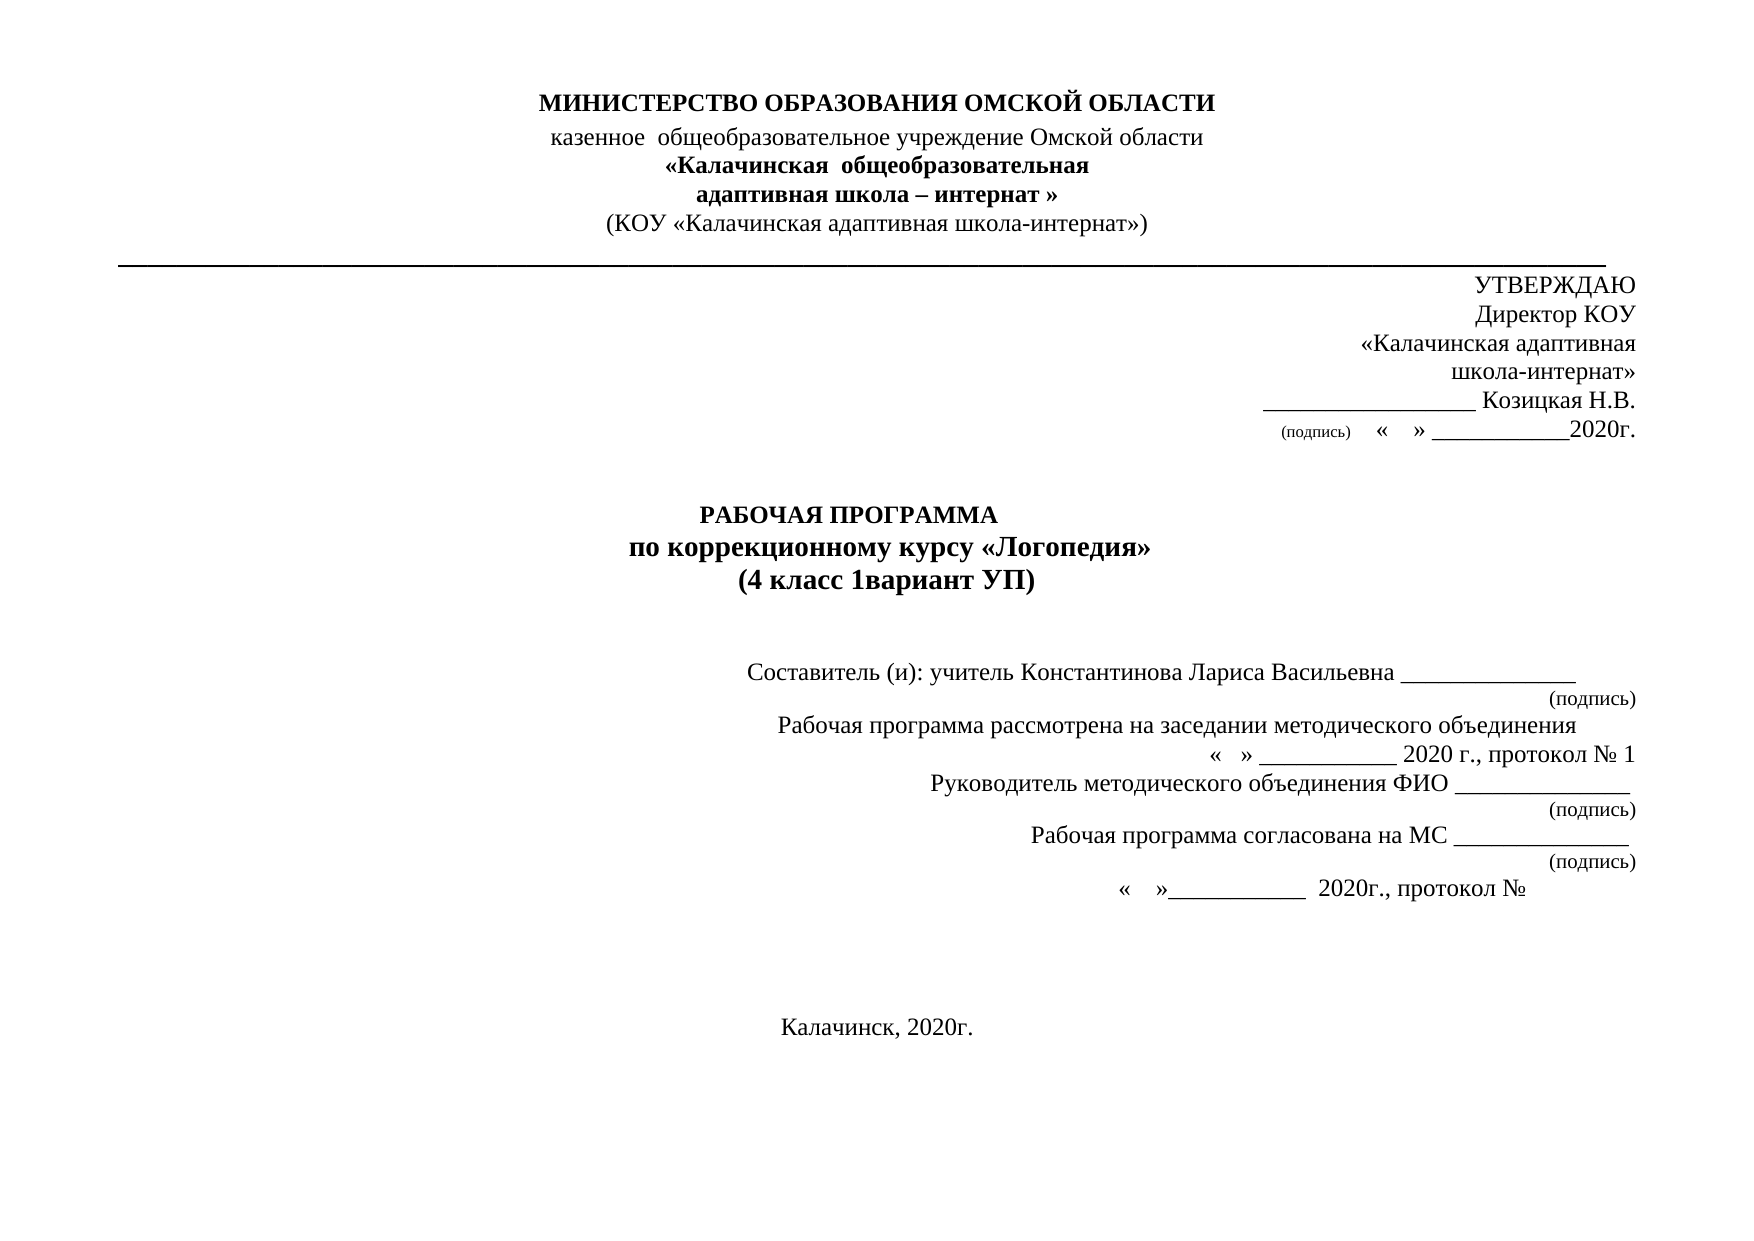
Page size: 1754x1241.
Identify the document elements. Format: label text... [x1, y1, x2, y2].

text (подпись) [118, 849, 1636, 873]
text ______________________________________________________________________________________________________ [118, 237, 1636, 270]
text Калачинск, 2020г. [118, 1012, 1636, 1041]
text (подпись) [118, 797, 1636, 821]
text (подпись) « » ___________2020г. [118, 414, 1636, 443]
text РАБОЧАЯ ПРОГРАММА [118, 500, 1636, 529]
text (подпись) [118, 686, 1636, 710]
text «Калачинская адаптивная [118, 328, 1636, 356]
text _________________ Козицкая Н.В. [118, 385, 1636, 414]
text Рабочая программа рассмотрена на заседании методического объединения [118, 710, 1636, 739]
text «Калачинская общеобразовательная [118, 150, 1636, 179]
text « »___________ 2020г., протокол № [118, 873, 1636, 902]
text (4 класс 1вариант УП) [118, 562, 1636, 596]
text Составитель (и): учитель Константинова Лариса Васильевна ______________ [118, 657, 1636, 686]
text адаптивная школа – интернат » [118, 179, 1636, 208]
text по коррекционному курсу «Логопедия» [118, 529, 1636, 562]
text МИНИСТЕРСТВО ОБРАЗОВАНИЯ ОМСКОЙ ОБЛАСТИ [118, 88, 1636, 117]
text Директор КОУ [118, 299, 1636, 328]
text « » ___________ 2020 г., протокол № 1 [118, 739, 1636, 768]
text УТВЕРЖДАЮ [118, 270, 1636, 299]
text Руководитель методического объединения ФИО ______________ [118, 768, 1636, 797]
text Рабочая программа согласована на МС ______________ [118, 821, 1636, 849]
text (КОУ «Калачинская адаптивная школа-интернат») [118, 208, 1636, 237]
text казенное общеобразовательное учреждение Омской области [118, 122, 1636, 150]
text школа-интернат» [118, 356, 1636, 385]
